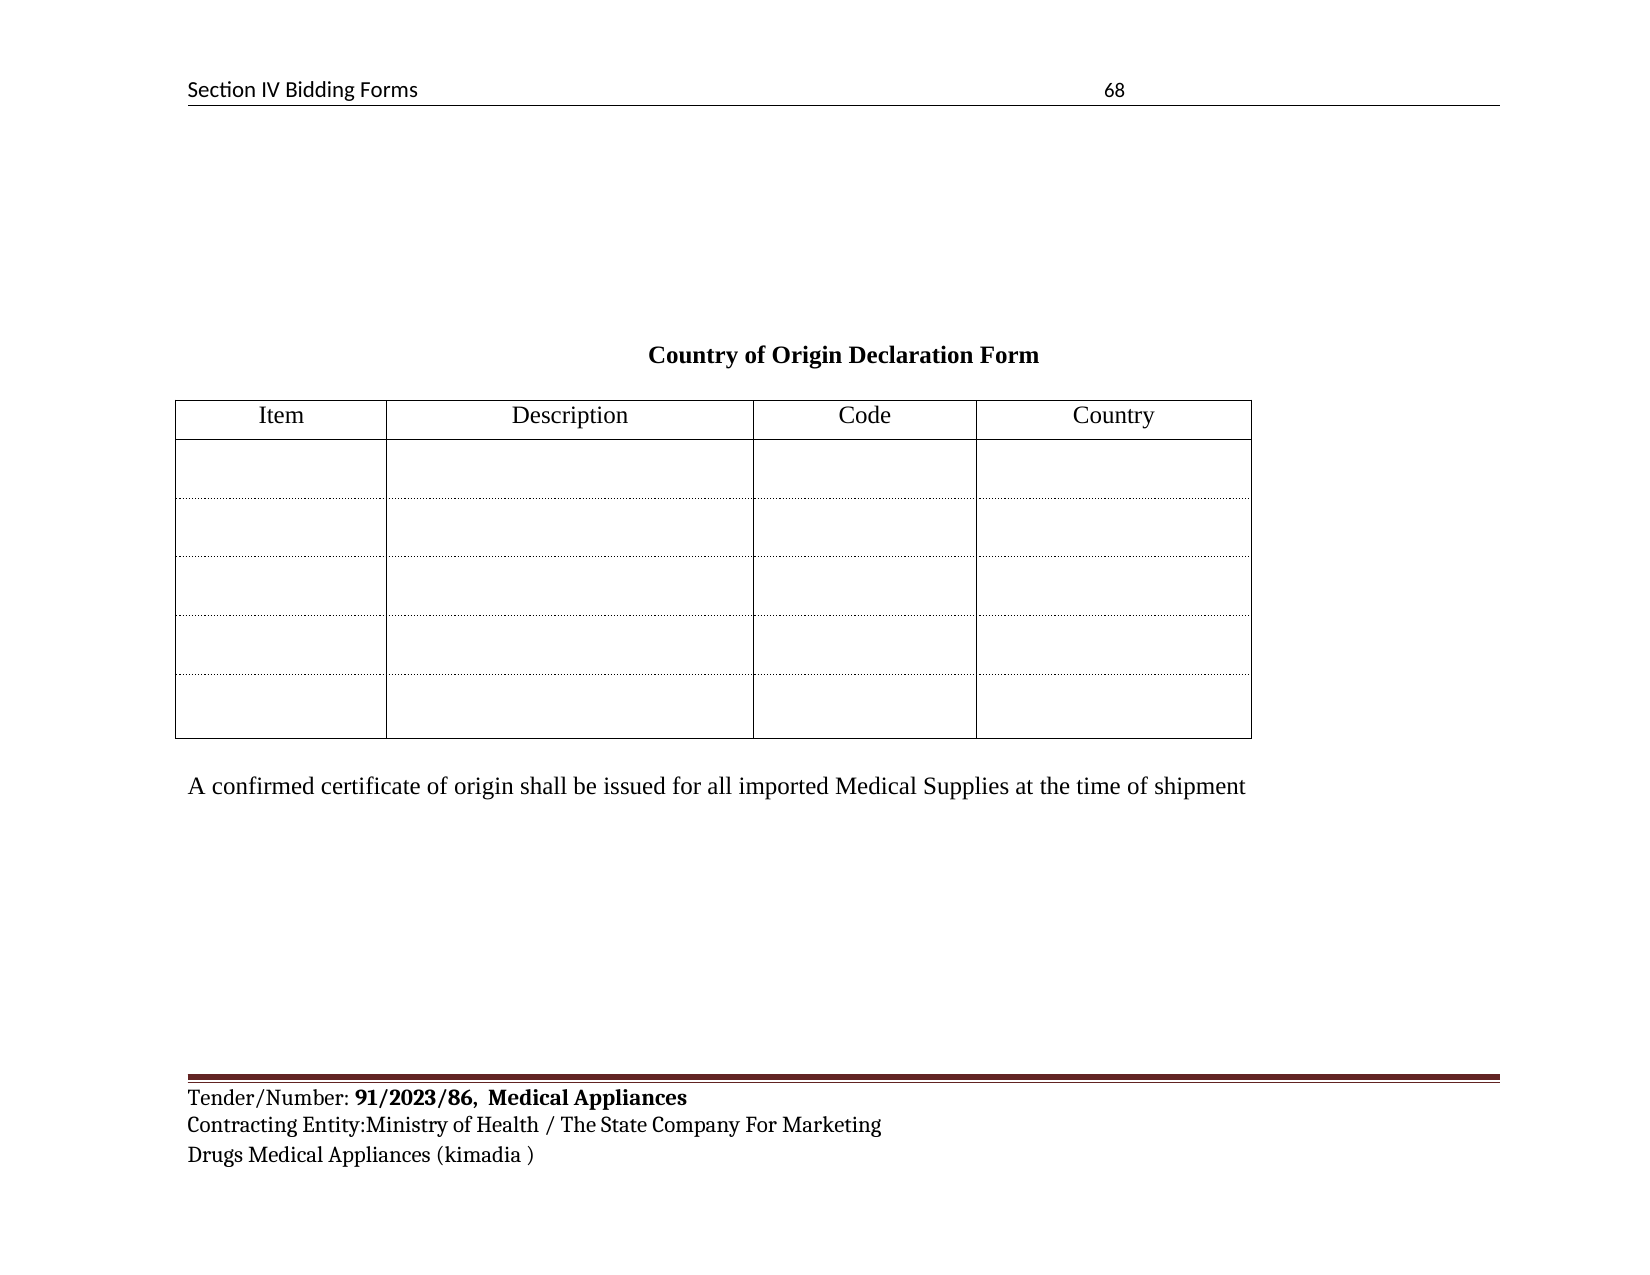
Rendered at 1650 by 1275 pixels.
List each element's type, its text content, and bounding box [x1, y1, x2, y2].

table_cell [754, 556, 976, 615]
table_header Item [176, 401, 386, 439]
table_cell [387, 556, 753, 615]
table_header Country [977, 401, 1251, 439]
table_cell [387, 615, 753, 673]
table_cell [754, 674, 976, 738]
table_cell [176, 615, 386, 673]
text Country of Origin Declaration Form [187, 340, 1500, 369]
table_cell [754, 498, 976, 556]
table_cell [977, 674, 1251, 738]
table_cell [977, 440, 1251, 498]
table_cell [754, 615, 976, 673]
table_cell [176, 440, 386, 498]
table_cell [977, 615, 1251, 673]
table_header Code [754, 401, 976, 439]
table_cell [387, 498, 753, 556]
table_cell [977, 498, 1251, 556]
table_cell [387, 674, 753, 738]
table_cell [176, 674, 386, 738]
table_cell [387, 440, 753, 498]
table_cell [977, 556, 1251, 615]
table_header Description [387, 401, 753, 439]
text A confirmed certificate of origin shall be issued for all imported Medical Supplies at the time of shipment [187, 771, 1500, 799]
table_cell [176, 498, 386, 556]
table_cell [754, 440, 976, 498]
table_cell [176, 556, 386, 615]
